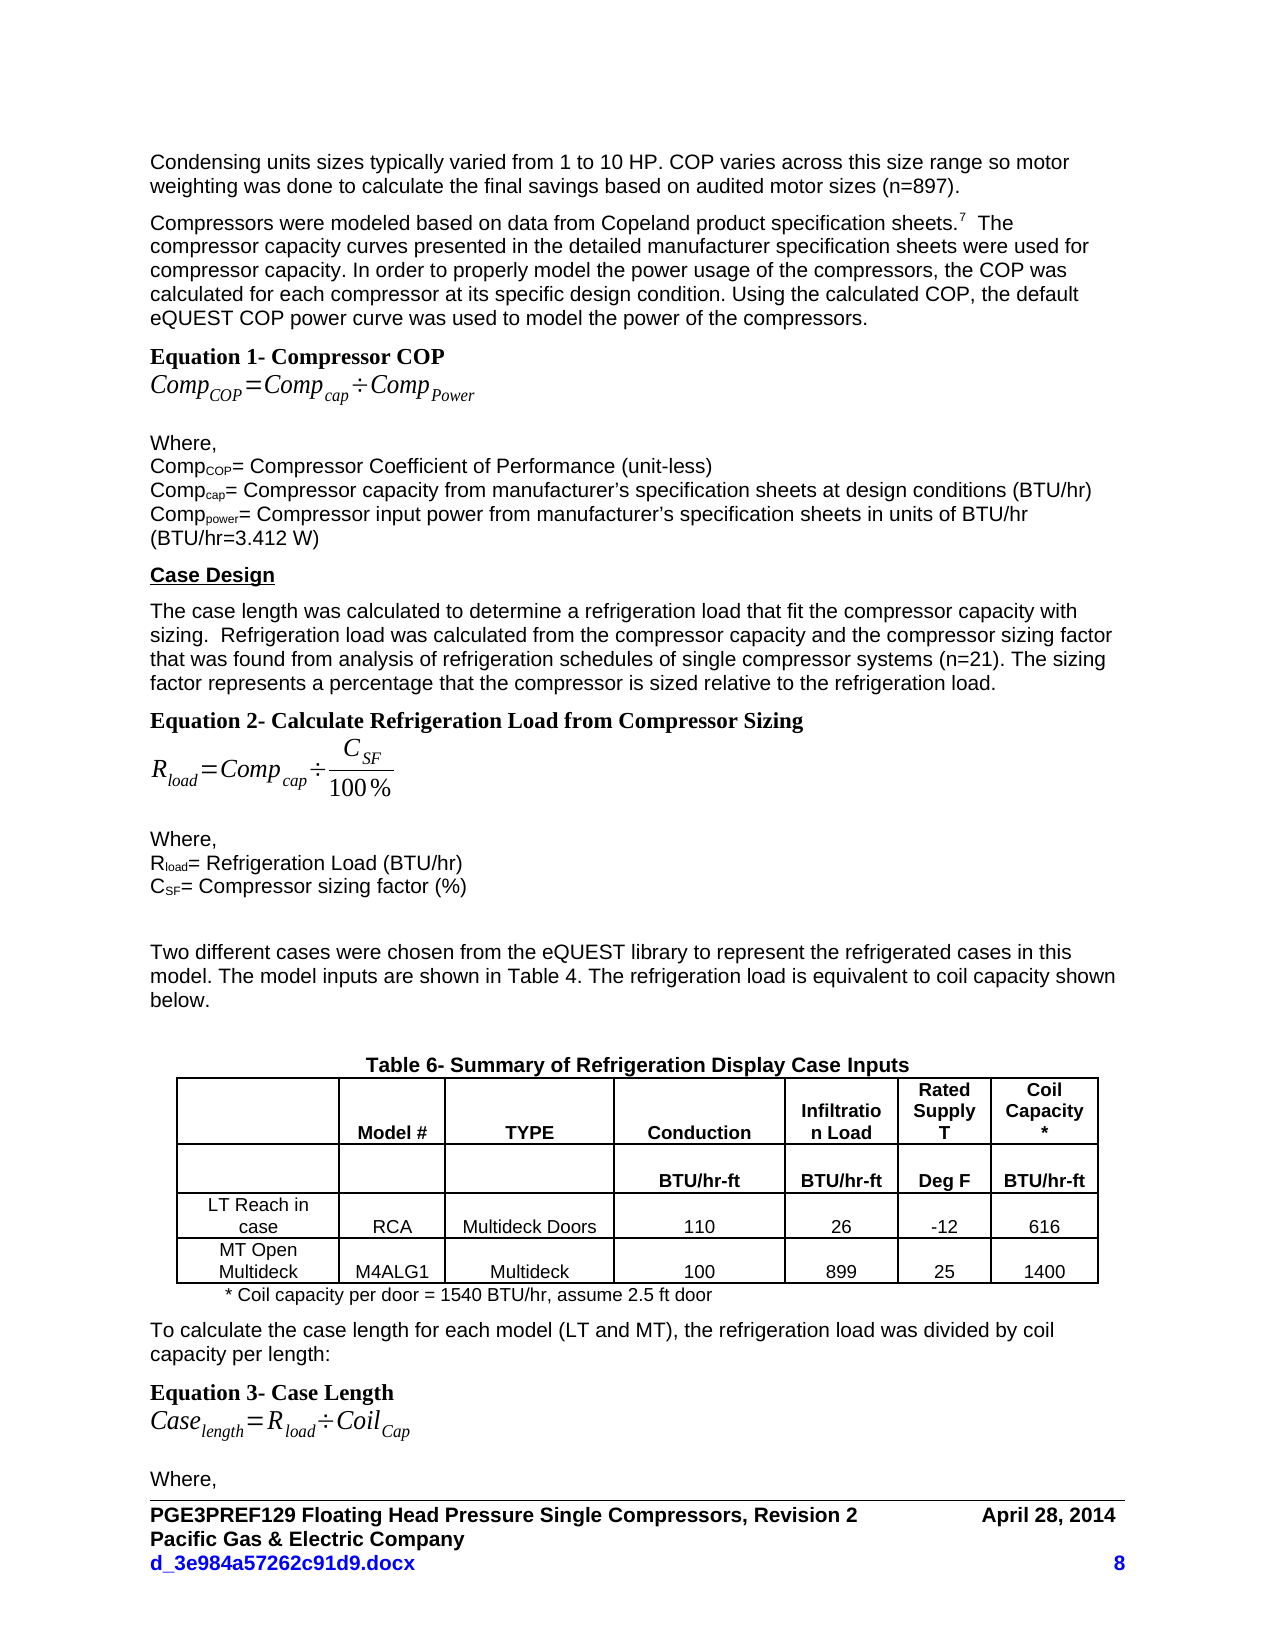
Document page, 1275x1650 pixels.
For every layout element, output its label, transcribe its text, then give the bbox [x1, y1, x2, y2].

table_header TYPE [446, 1079, 613, 1143]
table_header Infiltration Load [786, 1079, 897, 1143]
table_cell Deg F [899, 1145, 990, 1192]
text * Coil capacity per door = 1540 BTU/hr, assume 2.5 ft door [225, 1284, 1125, 1306]
table_header Coil Capacity* [992, 1079, 1097, 1143]
text Table 6- Summary of Refrigeration Display Case Inputs [150, 1053, 1125, 1077]
table_cell 1400 [992, 1239, 1097, 1282]
text Where, [150, 1466, 1125, 1490]
text Case Design [150, 563, 1125, 587]
table_cell 26 [786, 1194, 897, 1237]
table_cell 616 [992, 1194, 1097, 1237]
text The case length was calculated to determine a refrigeration load that fit the compressor capacity with sizing. Refrigeration load was calculated from the compressor capacity and the compressor sizing factor that was found from analysis of refrigeration schedules of single compressor systems (n=21). The sizing factor represents a percentage that the compressor is sized relative to the refrigeration load. [150, 599, 1125, 695]
table_cell [340, 1145, 444, 1192]
text Where, [150, 826, 1125, 850]
table_cell -12 [899, 1194, 990, 1237]
text Rload= Refrigeration Load (BTU/hr) [150, 850, 1125, 874]
text Compcap= Compressor capacity from manufacturer’s specification sheets at design conditions (BTU/hr) [150, 478, 1125, 502]
table_cell RCA [340, 1194, 444, 1237]
table_cell BTU/hr-ft [992, 1145, 1097, 1192]
text Comppower= Compressor input power from manufacturer’s specification sheets in units of BTU/hr (BTU/hr=3.412 W) [150, 502, 1125, 550]
text Condensing units sizes typically varied from 1 to 10 HP. COP varies across this size range so motor weighting was done to calculate the final savings based on audited motor sizes (n=897). [150, 150, 1125, 198]
table_cell [178, 1145, 338, 1192]
text Equation 2- Calculate Refrigeration Load from Compressor Sizing [150, 707, 1125, 734]
table_cell BTU/hr-ft [786, 1145, 897, 1192]
table_cell M4ALG1 [340, 1239, 444, 1282]
text Where, [150, 430, 1125, 454]
table_header Rated Supply T [899, 1079, 990, 1143]
text Equation 3- Case Length [150, 1379, 1125, 1405]
table_cell MT Open Multideck [178, 1239, 338, 1282]
table_cell Multideck [446, 1239, 613, 1282]
text To calculate the case length for each model (LT and MT), the refrigeration load was divided by coil capacity per length: [150, 1318, 1125, 1366]
table_cell 100 [615, 1239, 784, 1282]
table_cell [446, 1145, 613, 1192]
text CSF= Compressor sizing factor (%) [150, 874, 1125, 898]
table_cell BTU/hr-ft [615, 1145, 784, 1192]
text Two different cases were chosen from the eQUEST library to represent the refrigerated cases in this model. The model inputs are shown in Table 4. The refrigeration load is equivalent to coil capacity shown below. [150, 939, 1125, 1011]
table_cell 110 [615, 1194, 784, 1237]
text CompCOP= Compressor Coefficient of Performance (unit-less) [150, 454, 1125, 478]
table_header Conduction [615, 1079, 784, 1143]
table_cell 25 [899, 1239, 990, 1282]
text Equation 1- Compressor COP [150, 343, 1125, 369]
table_cell 899 [786, 1239, 897, 1282]
text Compressors were modeled based on data from Copeland product specification sheets. The compressor capacity curves presented in the detailed manufacturer specification sheets were used for compressor capacity. In order to properly model the power usage of the compressors, the COP was calculated for each compressor at its specific design condition. Using the calculated COP, the default eQUEST COP power curve was used to model the power of the compressors. [150, 210, 1125, 330]
table_cell LT Reach in case [178, 1194, 338, 1237]
table_header [178, 1079, 338, 1143]
table_cell Multideck Doors [446, 1194, 613, 1237]
table_header Model # [340, 1079, 444, 1143]
